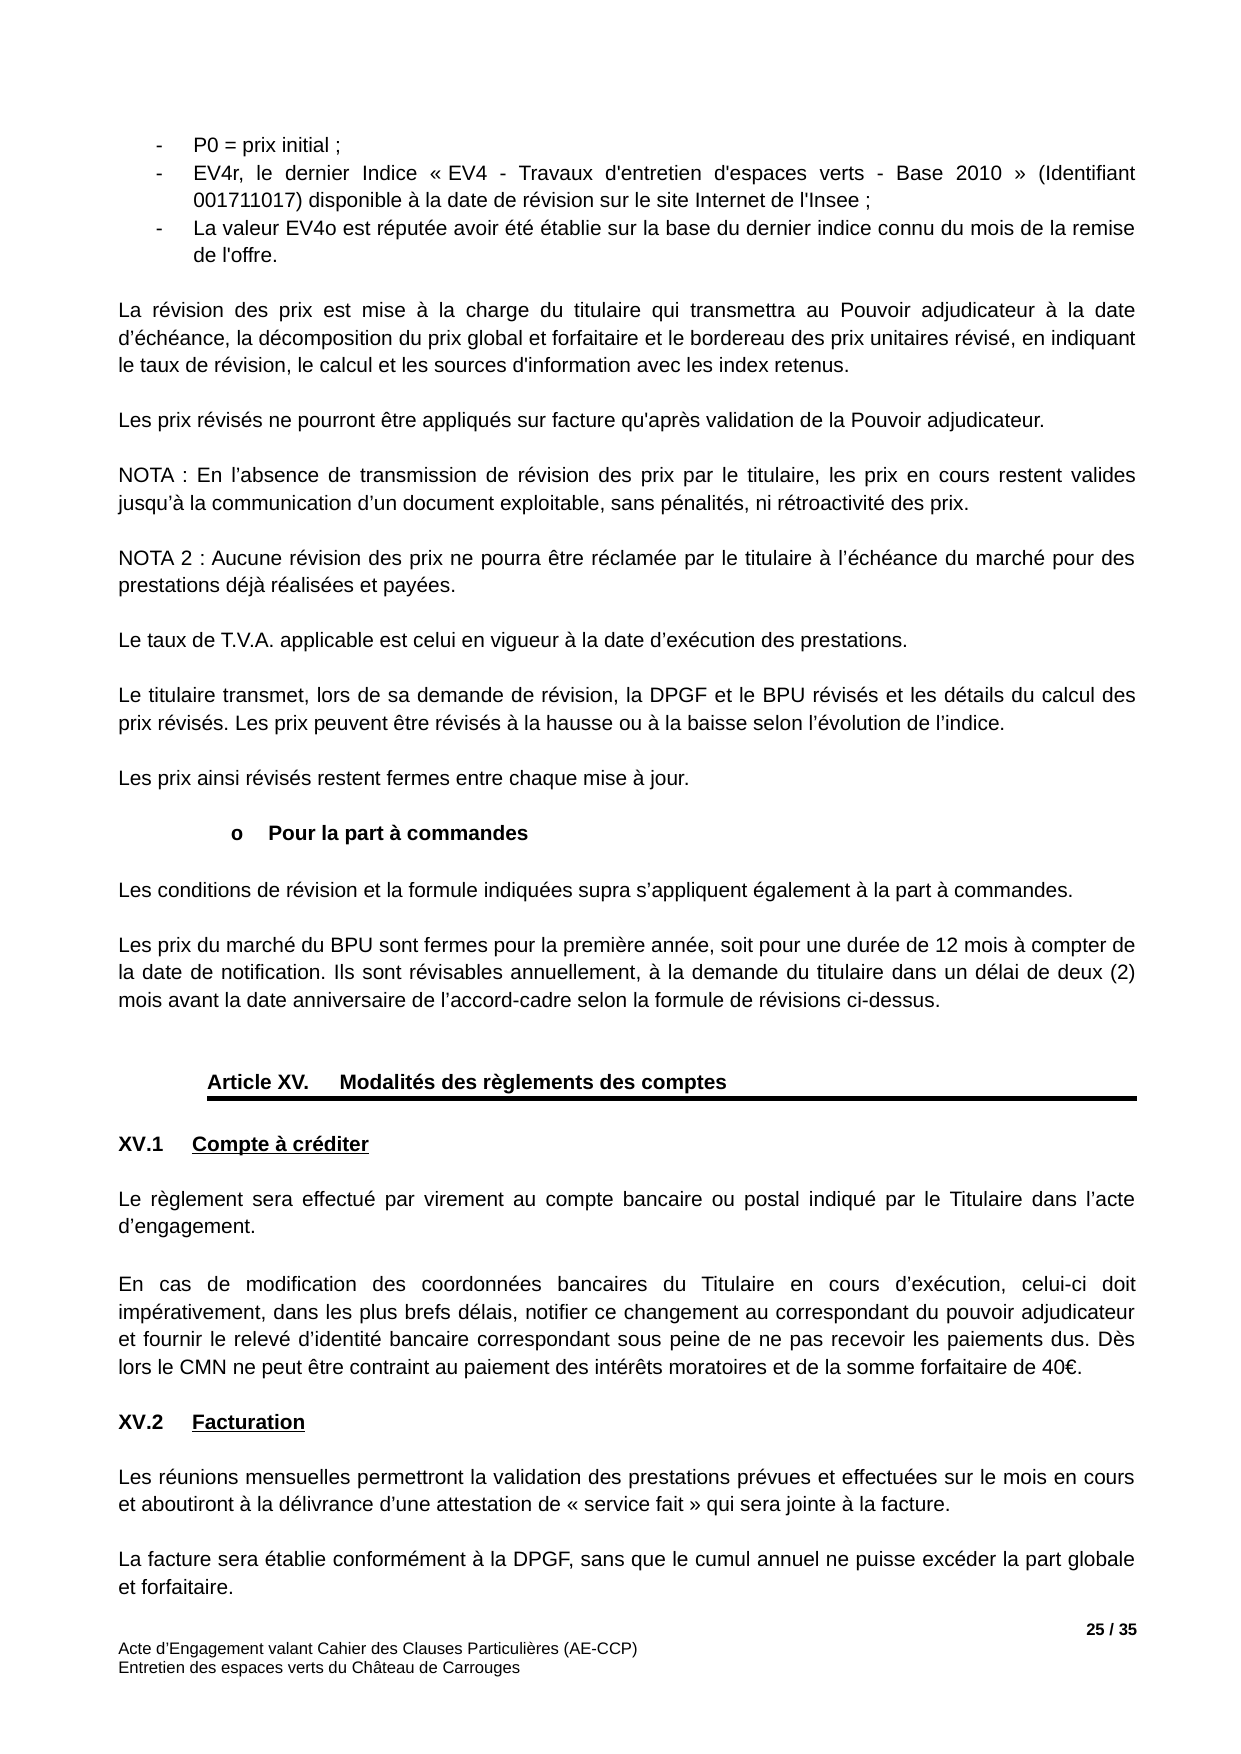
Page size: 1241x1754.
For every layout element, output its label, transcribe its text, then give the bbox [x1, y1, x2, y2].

text En cas de modification des coordonnées bancaires du Titulaire en cours d’exécution, celui-ci doit impérativement, dans les plus brefs délais, notifier ce changement au correspondant du pouvoir adjudicateur et fournir le relevé d’identité bancaire correspondant sous peine de ne pas recevoir les paiements dus. Dès lors le CMN ne peut être contraint au paiement des intérêts moratoires et de la somme forfaitaire de 40€. [118, 1272, 1137, 1378]
text La facture sera établie conformément à la DPGF, sans que le cumul annuel ne puisse excéder la part globale et forfaitaire. [118, 1547, 1137, 1598]
text Les conditions de révision et la formule indiquées supra s’appliquent également à la part à commandes. [118, 877, 1137, 901]
text Les réunions mensuelles permettront la validation des prestations prévues et effectuées sur le mois en cours et aboutiront à la délivrance d’une attestation de « service fait » qui sera jointe à la facture. [118, 1464, 1137, 1516]
subtitle Facturation [118, 1409, 1137, 1433]
list EV4r, le dernier Indice « EV4 - Travaux d'entretien d'espaces verts - Base 2010 » (Identifiant 001711017) disponible à la date de révision sur le site Internet de l'Insee ; [156, 160, 1137, 212]
list P0 = prix initial ; [156, 133, 1137, 157]
text NOTA 2 : Aucune révision des prix ne pourra être réclamée par le titulaire à l’échéance du marché pour des prestations déjà réalisées et payées. [118, 545, 1137, 597]
subtitle Compte à créditer [118, 1132, 1137, 1156]
text La révision des prix est mise à la charge du titulaire qui transmettra au Pouvoir adjudicateur à la date d’échéance, la décomposition du prix global et forfaitaire et le bordereau des prix unitaires révisé, en indiquant le taux de révision, le calcul et les sources d'information avec les index retenus. [118, 298, 1137, 377]
text Les prix du marché du BPU sont fermes pour la première année, soit pour une durée de 12 mois à compter de la date de notification. Ils sont révisables annuellement, à la demande du titulaire dans un délai de deux (2) mois avant la date anniversaire de l’accord-cadre selon la formule de révisions ci-dessus. [118, 932, 1137, 1011]
list La valeur EV4o est réputée avoir été établie sur la base du dernier indice connu du mois de la remise de l'offre. [156, 215, 1137, 267]
subtitle Modalités des règlements des comptes [207, 1070, 1137, 1096]
text Les prix révisés ne pourront être appliqués sur facture qu'après validation de la Pouvoir adjudicateur. [118, 408, 1137, 432]
text Le règlement sera effectué par virement au compte bancaire ou postal indiqué par le Titulaire dans l’acte d’engagement. [118, 1187, 1137, 1238]
text Le taux de T.V.A. applicable est celui en vigueur à la date d’exécution des prestations. [118, 628, 1137, 652]
text Le titulaire transmet, lors de sa demande de révision, la DPGF et le BPU révisés et les détails du calcul des prix révisés. Les prix peuvent être révisés à la hausse ou à la baisse selon l’évolution de l’indice. [118, 683, 1137, 734]
text NOTA : En l’absence de transmission de révision des prix par le titulaire, les prix en cours restent valides jusqu’à la communication d’un document exploitable, sans pénalités, ni rétroactivité des prix. [118, 463, 1137, 514]
text Les prix ainsi révisés restent fermes entre chaque mise à jour. [118, 765, 1137, 789]
list Pour la part à commandes [231, 820, 1137, 846]
